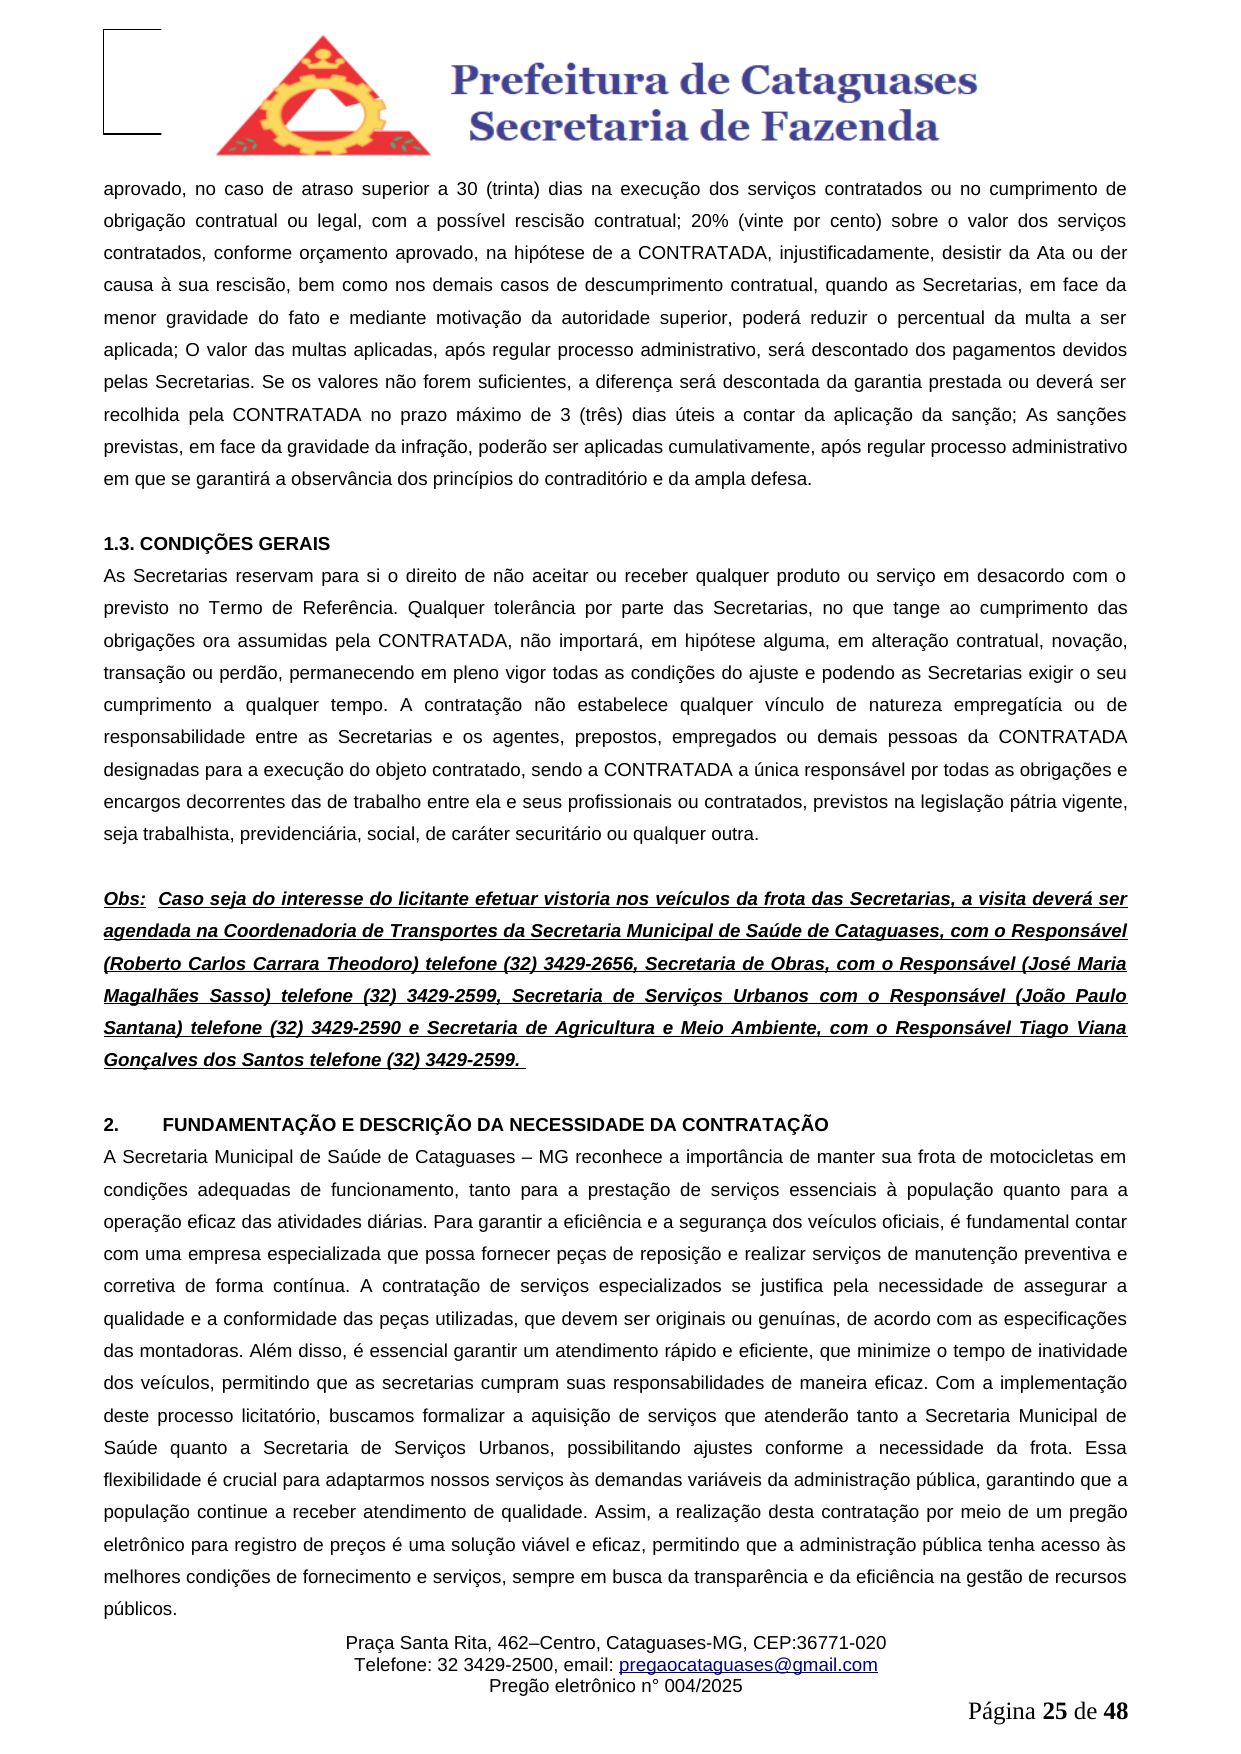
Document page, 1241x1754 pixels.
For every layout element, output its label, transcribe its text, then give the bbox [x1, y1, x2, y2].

text A Secretaria Municipal de Saúde de Cataguases – MG reconhece a importância de manter sua frota de motocicletas em condições adequadas de funcionamento, tanto para a prestação de serviços essenciais à população quanto para a operação eficaz das atividades diárias. Para garantir a eficiência e a segurança dos veículos oficiais, é fundamental contar com uma empresa especializada que possa fornecer peças de reposição e realizar serviços de manutenção preventiva e corretiva de forma contínua. A contratação de serviços especializados se justifica pela necessidade de assegurar a qualidade e a conformidade das peças utilizadas, que devem ser originais ou genuínas, de acordo com as especificações das montadoras. Além disso, é essencial garantir um atendimento rápido e eficiente, que minimize o tempo de inatividade dos veículos, permitindo que as secretarias cumpram suas responsabilidades de maneira eficaz. Com a implementação deste processo licitatório, buscamos formalizar a aquisição de serviços que atenderão tanto a Secretaria Municipal de Saúde quanto a Secretaria de Serviços Urbanos, possibilitando ajustes conforme a necessidade da frota. Essa flexibilidade é crucial para adaptarmos nossos serviços às demandas variáveis da administração pública, garantindo que a população continue a receber atendimento de qualidade. Assim, a realização desta contratação por meio de um pregão eletrônico para registro de preços é uma solução viável e eficaz, permitindo que a administração pública tenha acesso às melhores condições de fornecimento e serviços, sempre em busca da transparência e da eficiência na gestão de recursos públicos. [103, 1146, 1128, 1620]
picture [161, 29, 1071, 177]
text As Secretarias reservam para si o direito de não aceitar ou receber qualquer produto ou serviço em desacordo com o previsto no Termo de Referência. Qualquer tolerância por parte das Secretarias, no que tange ao cumprimento das obrigações ora assumidas pela CONTRATADA, não importará, em hipótese alguma, em alteração contratual, novação, transação ou perdão, permanecendo em pleno vigor todas as condições do ajuste e podendo as Secretarias exigir o seu cumprimento a qualquer tempo. A contratação não estabelece qualquer vínculo de natureza empregatícia ou de responsabilidade entre as Secretarias e os agentes, prepostos, empregados ou demais pessoas da CONTRATADA designadas para a execução do objeto contratado, sendo a CONTRATADA a única responsável por todas as obrigações e encargos decorrentes das de trabalho entre ela e seus profissionais ou contratados, previstos na legislação pátria vigente, seja trabalhista, previdenciária, social, de caráter securitário ou qualquer outra. [103, 565, 1128, 845]
text Obs: Caso seja do interesse do licitante efetuar vistoria nos veículos da frota das Secretarias, a visita deverá ser agendada na Coordenadoria de Transportes da Secretaria Municipal de Saúde de Cataguases, com o Responsável (Roberto Carlos Carrara Theodoro) telefone (32) 3429-2656, Secretaria de Obras, com o Responsável (José Maria Magalhães Sasso) telefone (32) 3429-2599, Secretaria de Serviços Urbanos com o Responsável (João Paulo Santana) telefone (32) 3429-2590 e Secretaria de Agricultura e Meio Ambiente, com o Responsável Tiago Viana Gonçalves dos Santos telefone (32) 3429-2599. [103, 888, 1128, 939]
text Obs: Caso seja do interesse do licitante efetuar vistoria nos veículos da frota das Secretarias, a visita deverá ser agendada na Coordenadoria de Transportes da Secretaria Municipal de Saúde de Cataguases, com o Responsável (Roberto Carlos Carrara Theodoro) telefone (32) 3429-2656, Secretaria de Obras, com o Responsável (José Maria Magalhães Sasso) telefone (32) 3429-2599, Secretaria de Serviços Urbanos com o Responsável (João Paulo Santana) telefone (32) 3429-2590 e Secretaria de Agricultura e Meio Ambiente, com o Responsável Tiago Viana Gonçalves dos Santos telefone (32) 3429-2599. [103, 940, 1128, 1003]
text 1.3. CONDIÇÕES GERAIS [103, 532, 1128, 554]
text FUNDAMENTAÇÃO E DESCRIÇÃO DA NECESSIDADE DA CONTRATAÇÃO [103, 1114, 1128, 1135]
